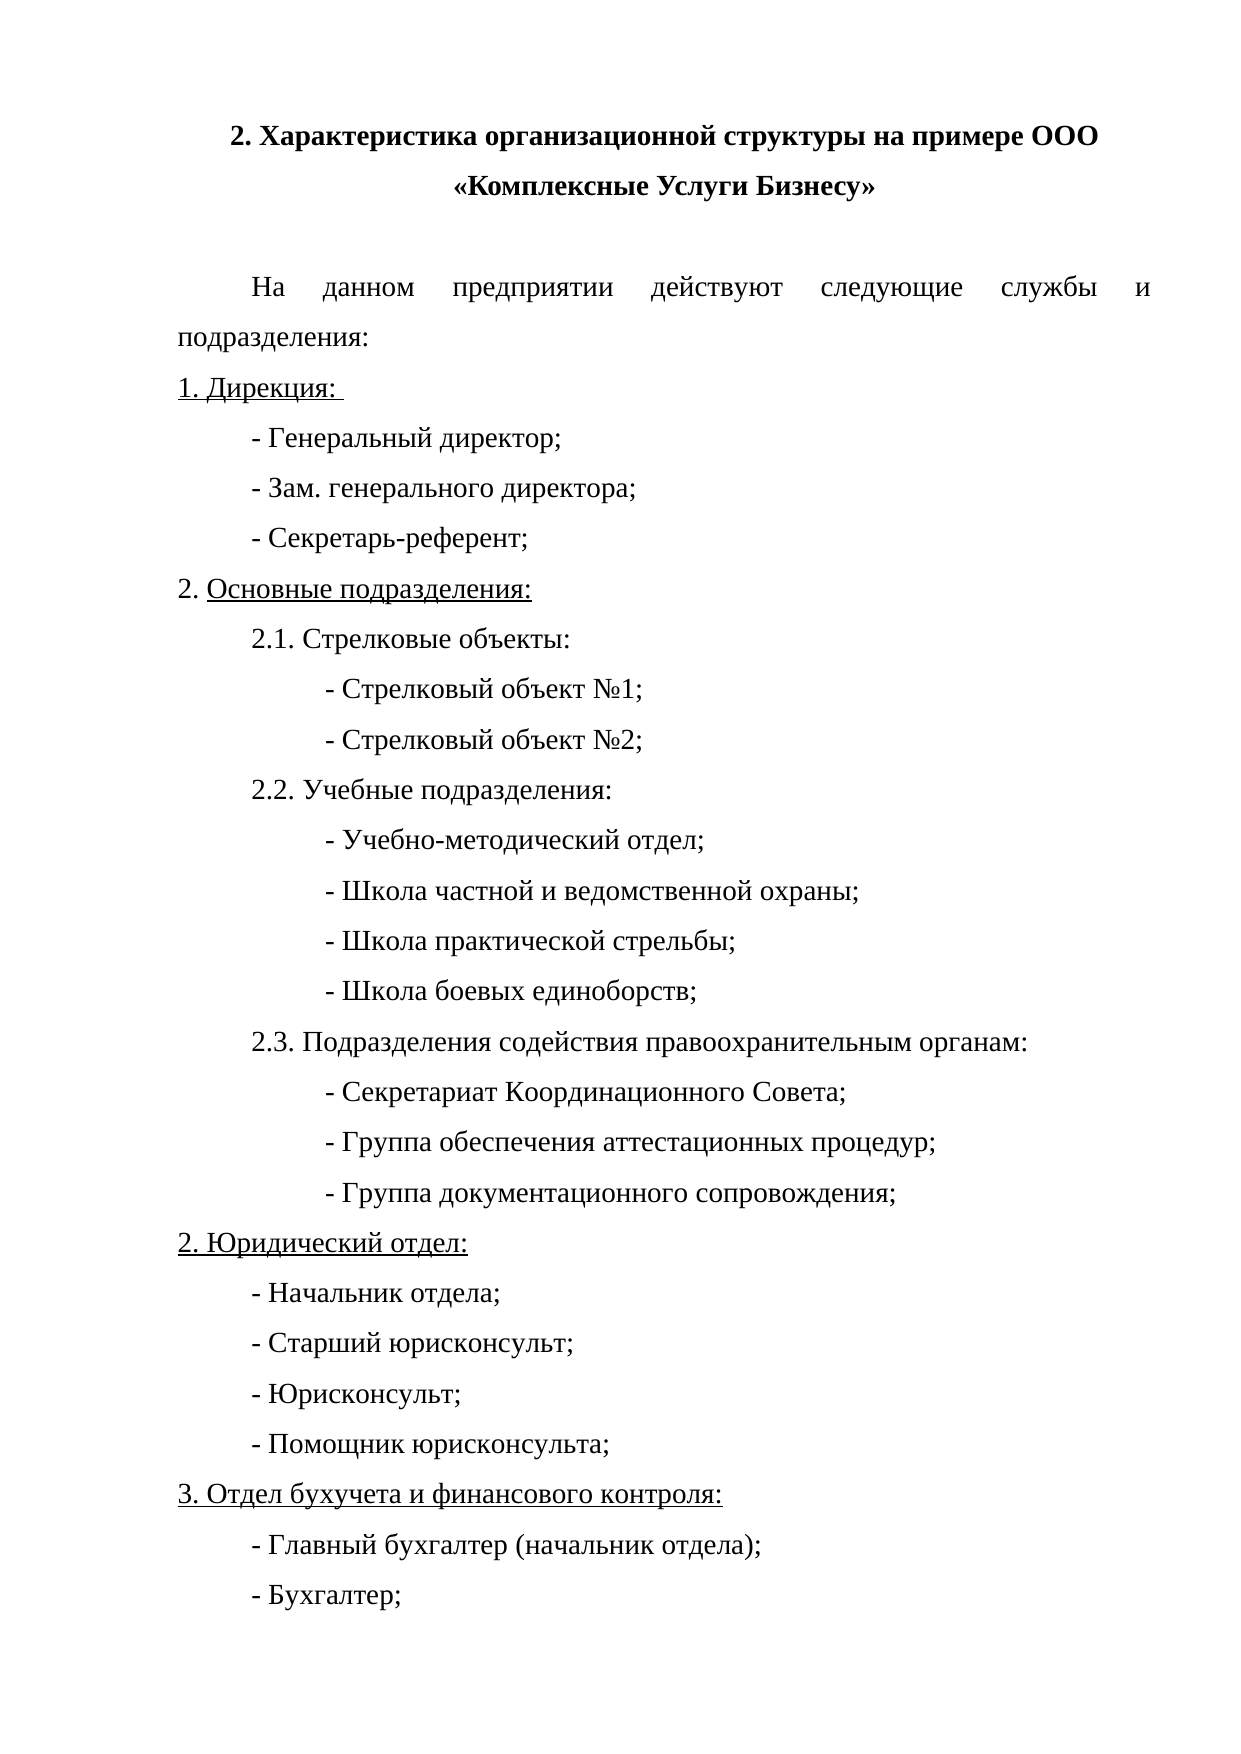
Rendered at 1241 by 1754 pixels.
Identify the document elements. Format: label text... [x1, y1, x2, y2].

text 1. Дирекция: [177, 370, 1152, 403]
text 2.1. Стрелковые объекты: [177, 621, 1152, 655]
text - Учебно-методический отдел; [251, 822, 1152, 856]
text - Группа обеспечения аттестационных процедур; [251, 1124, 1152, 1158]
text - Секретариат Координационного Совета; [251, 1074, 1152, 1108]
text - Школа боевых единоборств; [251, 973, 1152, 1007]
text - Секретарь-референт; [251, 521, 1152, 554]
text - Помощник юрисконсульта; [177, 1426, 1152, 1460]
text - Генеральный директор; [251, 420, 1152, 453]
subtitle 2. Характеристика организационной структуры на примере ООО «Комплексные Услуги Бизнесу» [177, 118, 1152, 202]
text 2. Основные подразделения: [177, 571, 1152, 604]
text - Старший юрисконсульт; [177, 1326, 1152, 1359]
text 2.3. Подразделения содействия правоохранительным органам: [177, 1024, 1152, 1057]
text 3. Отдел бухучета и финансового контроля: [177, 1477, 1152, 1510]
text - Школа частной и ведомственной охраны; [251, 873, 1152, 906]
text - Зам. генерального директора; [251, 470, 1152, 504]
text - Стрелковый объект №1; [177, 672, 1152, 705]
text - Юрисконсульт; [177, 1376, 1152, 1409]
text 2.2. Учебные подразделения: [177, 772, 1152, 806]
text - Группа документационного сопровождения; [177, 1175, 1152, 1208]
text - Школа практической стрельбы; [251, 923, 1152, 957]
text - Начальник отдела; [177, 1275, 1152, 1309]
text 2. Юридический отдел: [177, 1225, 1152, 1258]
text - Стрелковый объект №2; [177, 722, 1152, 755]
text На данном предприятии действуют следующие службы и подразделения: [177, 269, 1152, 353]
text - Бухгалтер; [177, 1577, 1152, 1611]
text - Главный бухгалтер (начальник отдела); [177, 1527, 1152, 1560]
